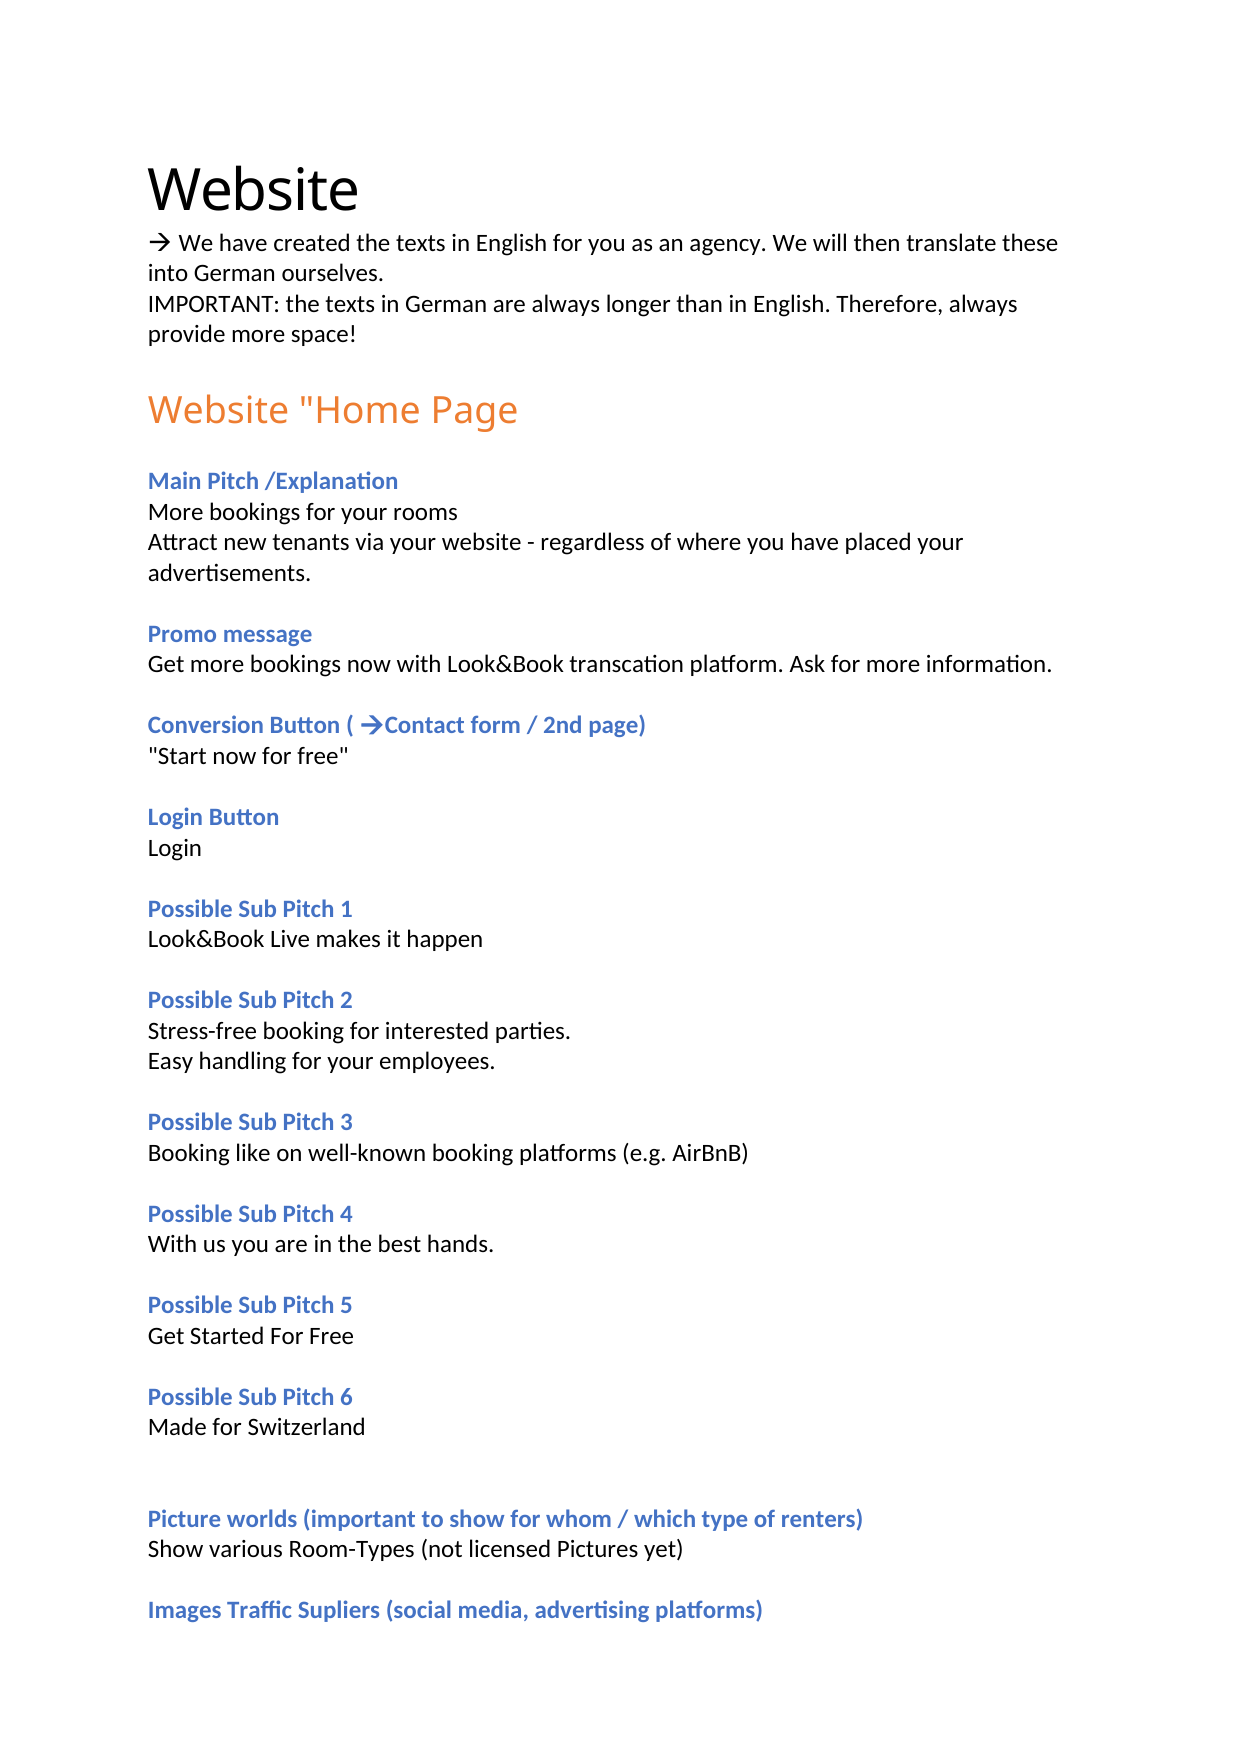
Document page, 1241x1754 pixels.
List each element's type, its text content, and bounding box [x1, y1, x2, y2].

text Promo message [148, 618, 1093, 648]
text Attract new tenants via your website - regardless of where you have placed your advertisements. [148, 526, 1093, 587]
title Website [148, 148, 1093, 227]
text Booking like on well-known booking platforms (e.g. AirBnB) [148, 1137, 1093, 1167]
text Possible Sub Pitch 3 [148, 1106, 1093, 1137]
text Get more bookings now with Look&Book transcation platform. Ask for more information. [148, 648, 1093, 679]
text Get Started For Free [148, 1320, 1093, 1351]
text We have created the texts in English for you as an agency. We will then translate these into German ourselves. [148, 227, 1093, 288]
text Made for Switzerland [148, 1412, 1093, 1442]
text Easy handling for your employees. [148, 1045, 1093, 1076]
text Possible Sub Pitch 2 [148, 984, 1093, 1015]
text With us you are in the best hands. [148, 1228, 1093, 1259]
text More bookings for your rooms [148, 496, 1093, 526]
text Conversion Button ( Contact form / 2nd page) [148, 709, 1093, 740]
text Possible Sub Pitch 5 [148, 1289, 1093, 1320]
text "Start now for free" [148, 740, 1093, 771]
text Show various Room-Types (not licensed Pictures yet) [148, 1534, 1093, 1564]
text Stress-free booking for interested parties. [148, 1015, 1093, 1045]
text Images Traffic Supliers (social media, advertising platforms) [148, 1595, 1093, 1625]
text Main Pitch /Explanation [148, 465, 1093, 496]
text Login [148, 832, 1093, 862]
text Possible Sub Pitch 1 [148, 893, 1093, 923]
text Possible Sub Pitch 4 [148, 1198, 1093, 1228]
text Possible Sub Pitch 6 [148, 1381, 1093, 1412]
text Picture worlds (important to show for whom / which type of renters) [148, 1503, 1093, 1534]
text IMPORTANT: the texts in German are always longer than in English. Therefore, always provide more space! [148, 288, 1093, 349]
text Look&Book Live makes it happen [148, 923, 1093, 954]
subtitle Website "Home Page [148, 384, 1093, 435]
text Login Button [148, 801, 1093, 832]
